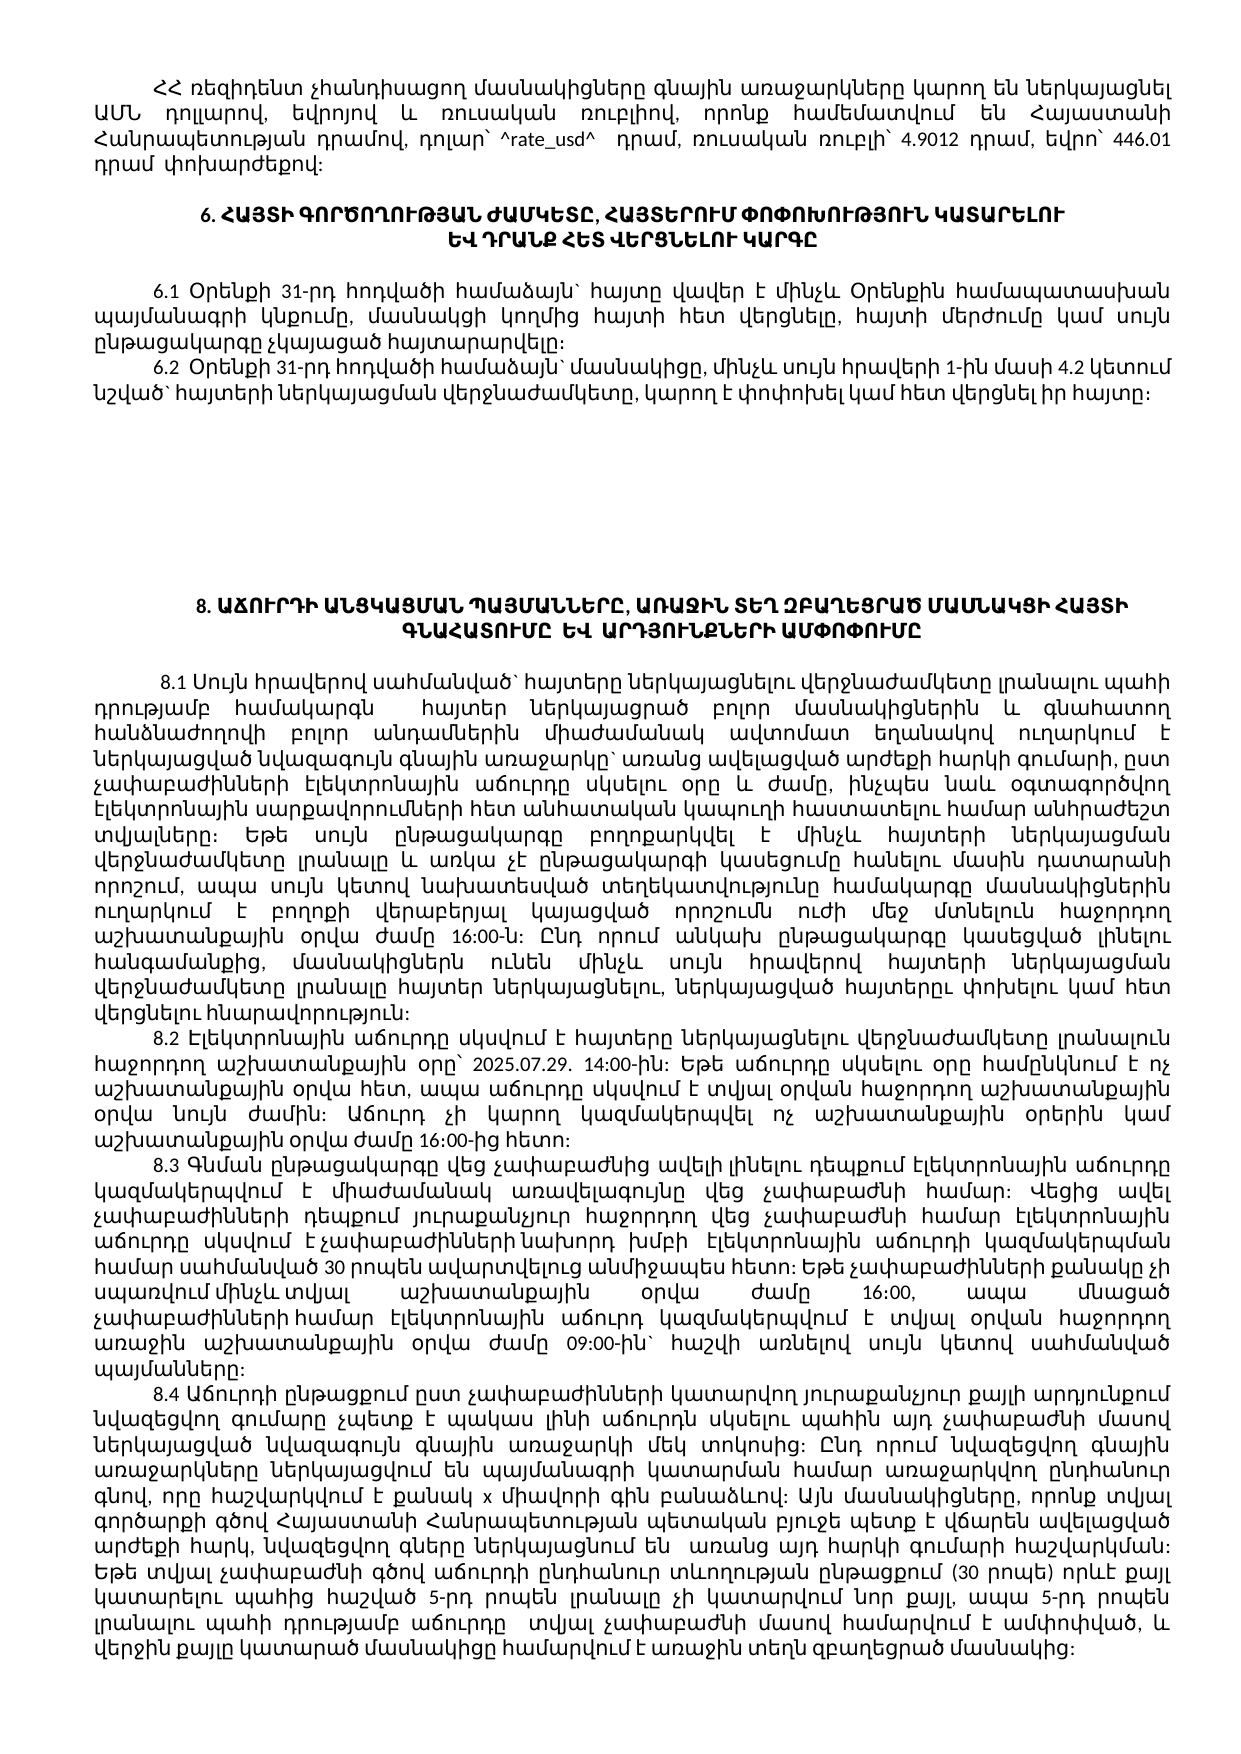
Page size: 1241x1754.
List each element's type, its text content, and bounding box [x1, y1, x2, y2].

text ԳՆԱՀԱՏՈՒՄԸ ԵՎ ԱՐԴՅՈՒՆՔՆԵՐԻ ԱՄՓՈՓՈՒՄԸ [94, 619, 1171, 644]
text 8. ԱՃՈՒՐԴԻ ԱՆՑԿԱՑՄԱՆ ՊԱՅՄԱՆՆԵՐԸ, ԱՌԱՋԻՆ ՏԵՂ ԶԲԱՂԵՑՐԱԾ ՄԱՍՆԱԿՑԻ ՀԱՅՏԻ [94, 593, 1171, 619]
text 6.1 Օրենքի 31-րդ հոդվածի համաձայն` հայտը վավեր է մինչև Օրենքին համապատասխան պայմանագրի կնքումը, մասնակցի կողմից հայտի հետ վերցնելը, հայտի մերժումը կամ սույն ընթացակարգը չկայացած հայտարարվելը։ [94, 278, 1171, 354]
text 6. ՀԱՅՏԻ ԳՈՐԾՈՂՈՒԹՅԱՆ ԺԱՄԿԵՏԸ, ՀԱՅՏԵՐՈՒՄ ՓՈՓՈԽՈՒԹՅՈՒՆ ԿԱՏԱՐԵԼՈՒ [94, 202, 1171, 227]
text 8.3 Գնման ընթացակարգը վեց չափաբաժնից ավելի լինելու դեպքում էլեկտրոնային աճուրդը կազմակերպվում է միաժամանակ առավելագույնը վեց չափաբաժնի համար: Վեցից ավել չափաբաժինների դեպքում յուրաքանչյուր հաջորդող վեց չափաբաժնի համար էլեկտրոնային աճուրդը սկսվում է չափաբաժինների նախորդ խմբի էլեկտրոնային աճուրդի կազմակերպման համար սահմանված 30 րոպեն ավարտվելուց անմիջապես հետո: Եթե չափաբաժինների քանակը չի սպառվում մինչև տվյալ աշխատանքային օրվա ժամը 16։00, ապա մնացած չափաբաժինների համար էլեկտրոնային աճուրդ կազմակերպվում է տվյալ օրվան հաջորդող առաջին աշխատանքային օրվա ժամը 09:00-ին` հաշվի առնելով սույն կետով սահմանված պայմանները: [94, 1152, 1171, 1381]
text ԵՎ ԴՐԱՆՔ ՀԵՏ ՎԵՐՑՆԵԼՈՒ ԿԱՐԳԸ [94, 227, 1171, 253]
text 6.2 Օրենքի 31-րդ հոդվածի համաձայն` մասնակիցը, մինչև սույն հրավերի 1-ին մասի 4.2 կետում նշված` հայտերի ներկայացման վերջնաժամկետը, կարող է փոփոխել կամ հետ վերցնել իր հայտը։ [94, 354, 1171, 405]
text 8.4 Աճուրդի ընթացքում ըստ չափաբաժինների կատարվող յուրաքանչյուր քայլի արդյունքում նվազեցվող գումարը չպետք է պակաս լինի աճուրդն սկսելու պահին այդ չափաբաժնի մասով ներկայացված նվազագույն գնային առաջարկի մեկ տոկոսից: Ընդ որում նվազեցվող գնային առաջարկները ներկայացվում են պայմանագրի կատարման համար առաջարկվող ընդհանուր գնով, որը հաշվարկվում է քանակ x միավորի գին բանաձևով: Այն մասնակիցները, որոնք տվյալ գործարքի գծով Հայաստանի Հանրապետության պետական բյուջե պետք է վճարեն ավելացված արժեքի հարկ, նվազեցվող գները ներկայացնում են առանց այդ հարկի գումարի հաշվարկման: Եթե տվյալ չափաբաժնի գծով աճուրդի ընդհանուր տևողության ընթացքում (30 րոպե) որևէ քայլ կատարելու պահից հաշված 5-րդ րոպեն լրանալը չի կատարվում նոր քայլ, ապա 5-րդ րոպեն լրանալու պահի դրությամբ աճուրդը տվյալ չափաբաժնի մասով համարվում է ամփոփված, և վերջին քայլը կատարած մասնակիցը համարվում է առաջին տեղն զբաղեցրած մասնակից: [94, 1381, 1171, 1661]
text ՀՀ ռեզիդենտ չհանդիսացող մասնակիցները գնային առաջարկները կարող են ներկայացնել ԱՄՆ դոլլարով, եվրոյով և ռուսական ռուբլիով, որոնք համեմատվում են Հայաստանի Հանրապետության դրամով, դոլար՝ ^rate_usd^ դրամ, ռուսական ռուբլի՝ 4.9012 դրամ, եվրո՝ 446.01 դրամ փոխարժեքով: [94, 75, 1171, 177]
text 8.2 Էլեկտրոնային աճուրդը սկսվում է հայտերը ներկայացնելու վերջնաժամկետը լրանալուն հաջորդող աշխատանքային օրը՝ 2025.07.29. 14:00 -ին: Եթե աճուրդը սկսելու օրը համընկնում է ոչ աշխատանքային օրվա հետ, ապա աճուրդը սկսվում է տվյալ օրվան հաջորդող աշխատանքային օրվա նույն ժամին: Աճուրդ չի կարող կազմակերպվել ոչ աշխատանքային օրերին կամ աշխատանքային օրվա ժամը 16։00-ից հետո: [94, 1025, 1171, 1152]
text 8.1 Սույն հրավերով սահմանված` հայտերը ներկայացնելու վերջնաժամկետը լրանալու պահի դրությամբ համակարգն հայտեր ներկայացրած բոլոր մասնակիցներին և գնահատող հանձնաժողովի բոլոր անդամներին միաժամանակ ավտոմատ եղանակով ուղարկում է ներկայացված նվազագույն գնային առաջարկը` առանց ավելացված արժեքի հարկի գումարի, ըստ չափաբաժինների էլեկտրոնային աճուրդը սկսելու օրը և ժամը, ինչպես նաև օգտագործվող էլեկտրոնային սարքավորումների հետ անհատական կապուղի հաստատելու համար անհրաժեշտ տվյալները։ Եթե սույն ընթացակարգը բողոքարկվել է մինչև հայտերի ներկայացման վերջնաժամկետը լրանալը և առկա չէ ընթացակարգի կասեցումը հանելու մասին դատարանի որոշում, ապա սույն կետով նախատեսված տեղեկատվությունը համակարգը մասնակիցներին ուղարկում է բողոքի վերաբերյալ կայացված որոշումն ուժի մեջ մտնելուն հաջորդող աշխատանքային օրվա ժամը 16:00-ն: Ընդ որում անկախ ընթացակարգը կասեցված լինելու հանգամանքից, մասնակիցներն ունեն մինչև սույն հրավերով հայտերի ներկայացման վերջնաժամկետը լրանալը հայտեր ներկայացնելու, ներկայացված հայտերըւ փոխելու կամ հետ վերցնելու հնարավորություն: [94, 669, 1171, 1025]
